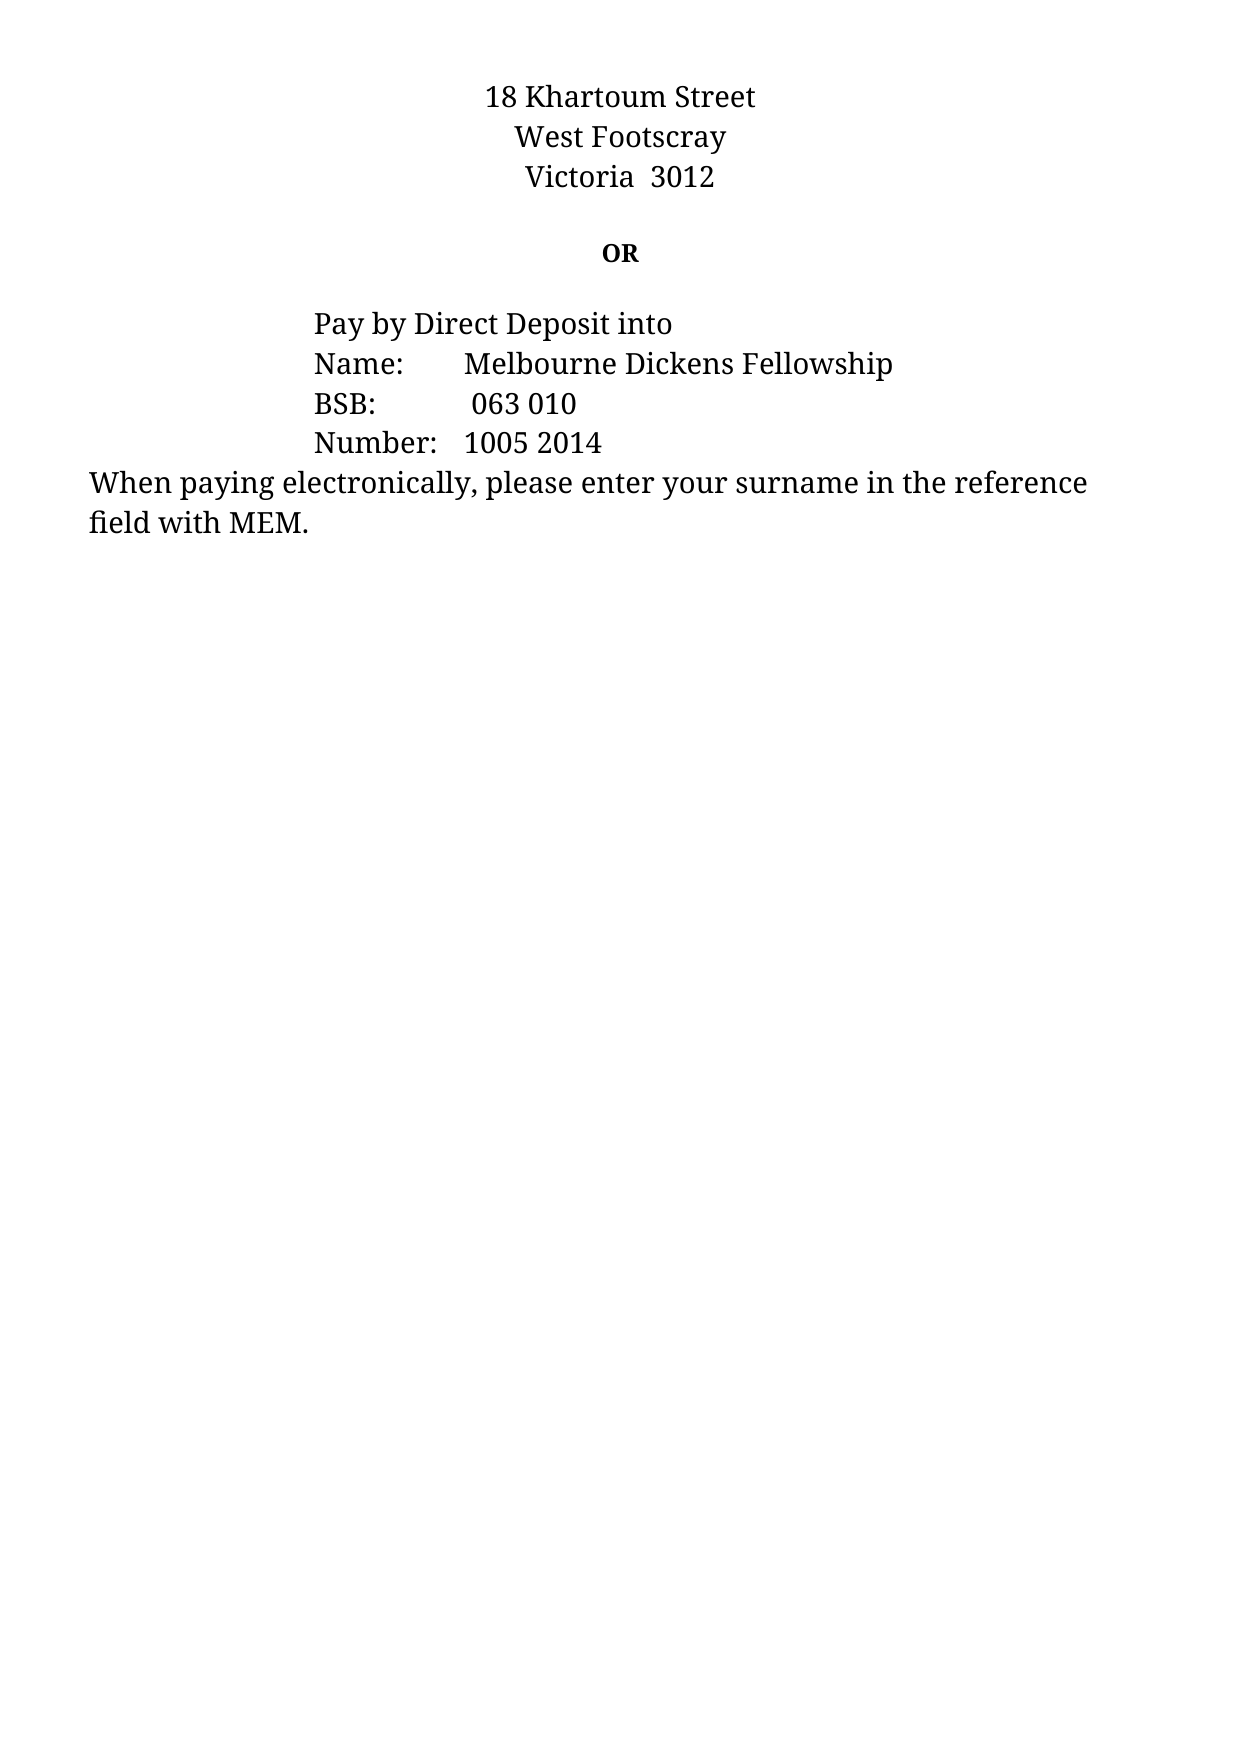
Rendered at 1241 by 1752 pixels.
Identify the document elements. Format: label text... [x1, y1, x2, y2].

text Number: 1005 2014 When paying electronically, please enter your surname in the reference field with MEM. [89, 423, 1152, 542]
text Victoria 3012 [89, 156, 1152, 196]
text OR [89, 236, 1152, 269]
text Name: Melbourne Dickens Fellowship [239, 343, 1152, 383]
text 18 Khartoum Street [89, 77, 1152, 116]
text Pay by Direct Deposit into [89, 304, 1152, 343]
text West Footscray [89, 116, 1152, 156]
text BSB: 063 010 [239, 383, 1152, 423]
